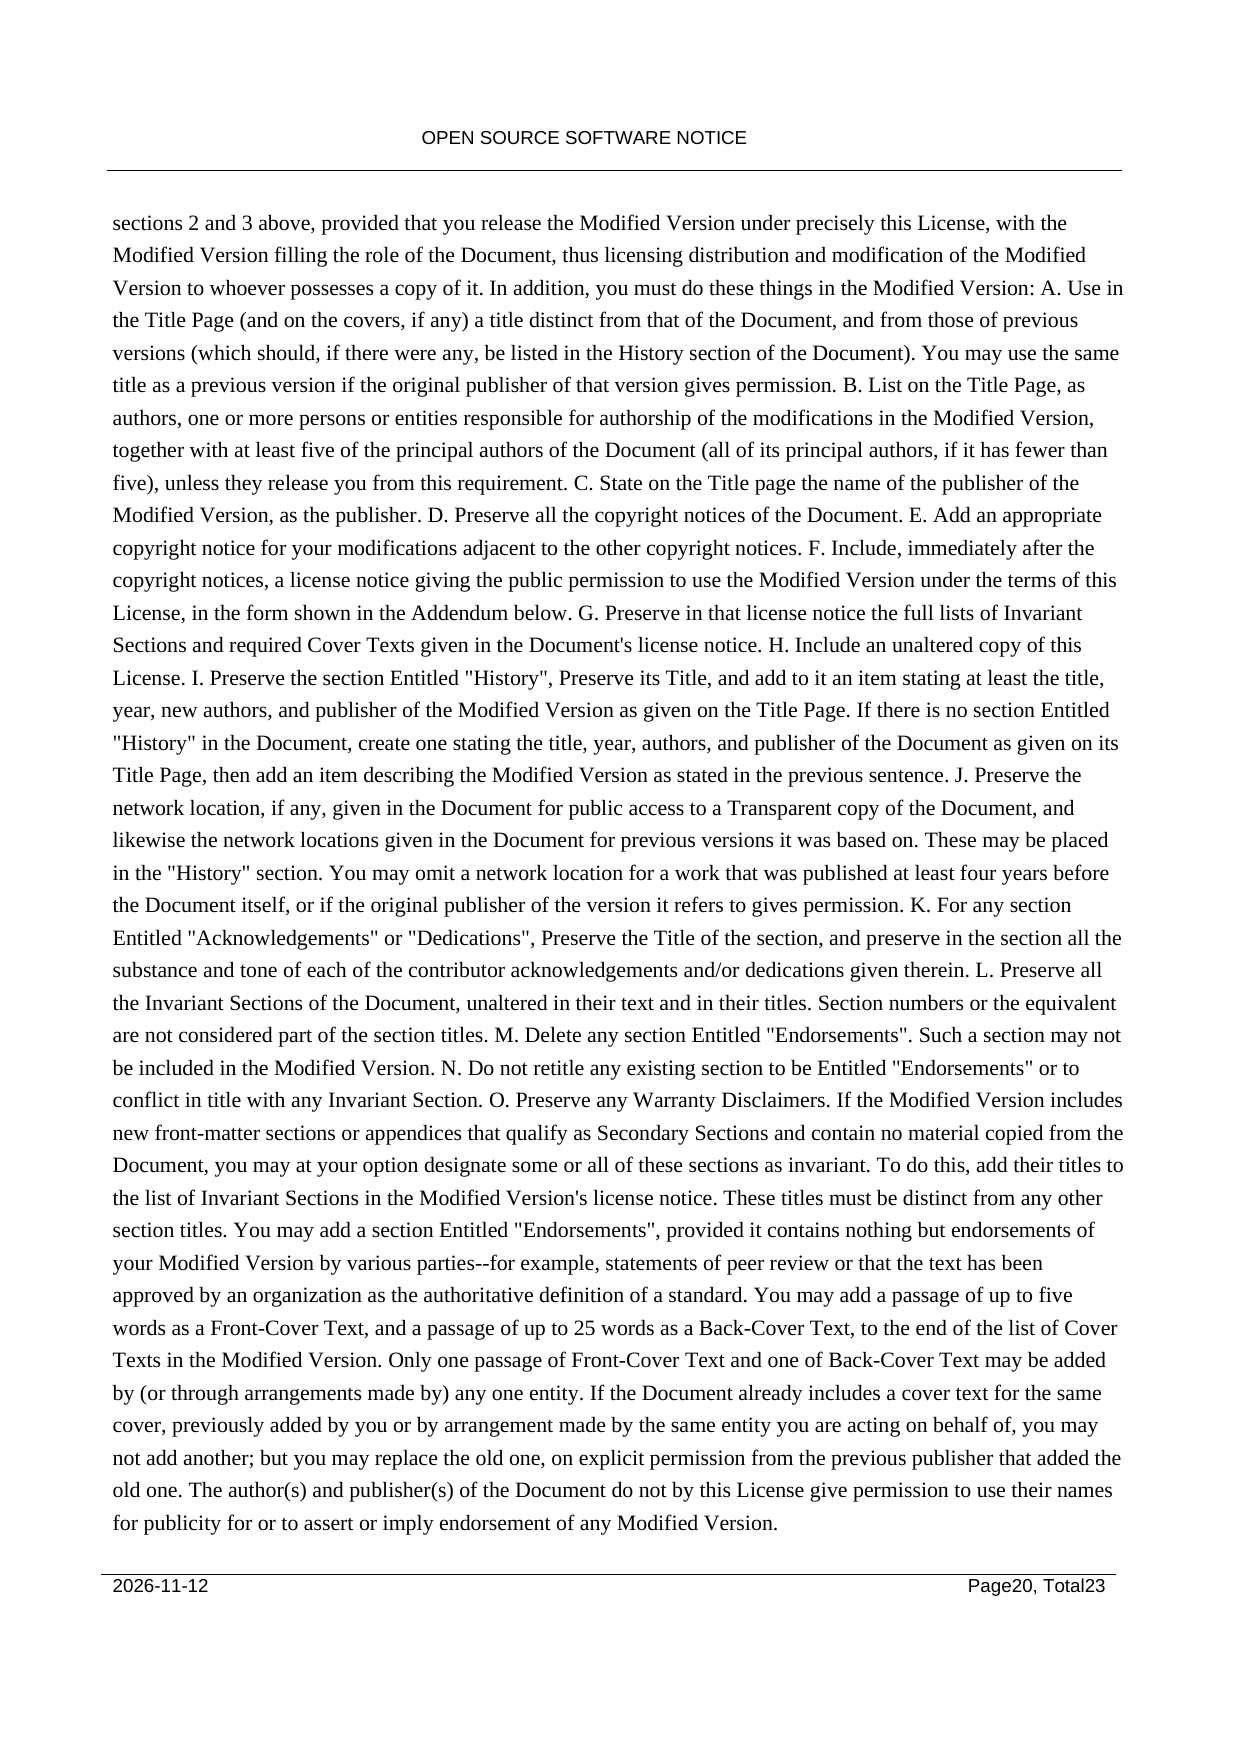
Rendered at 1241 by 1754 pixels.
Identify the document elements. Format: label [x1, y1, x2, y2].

text [112, 206, 1128, 1539]
